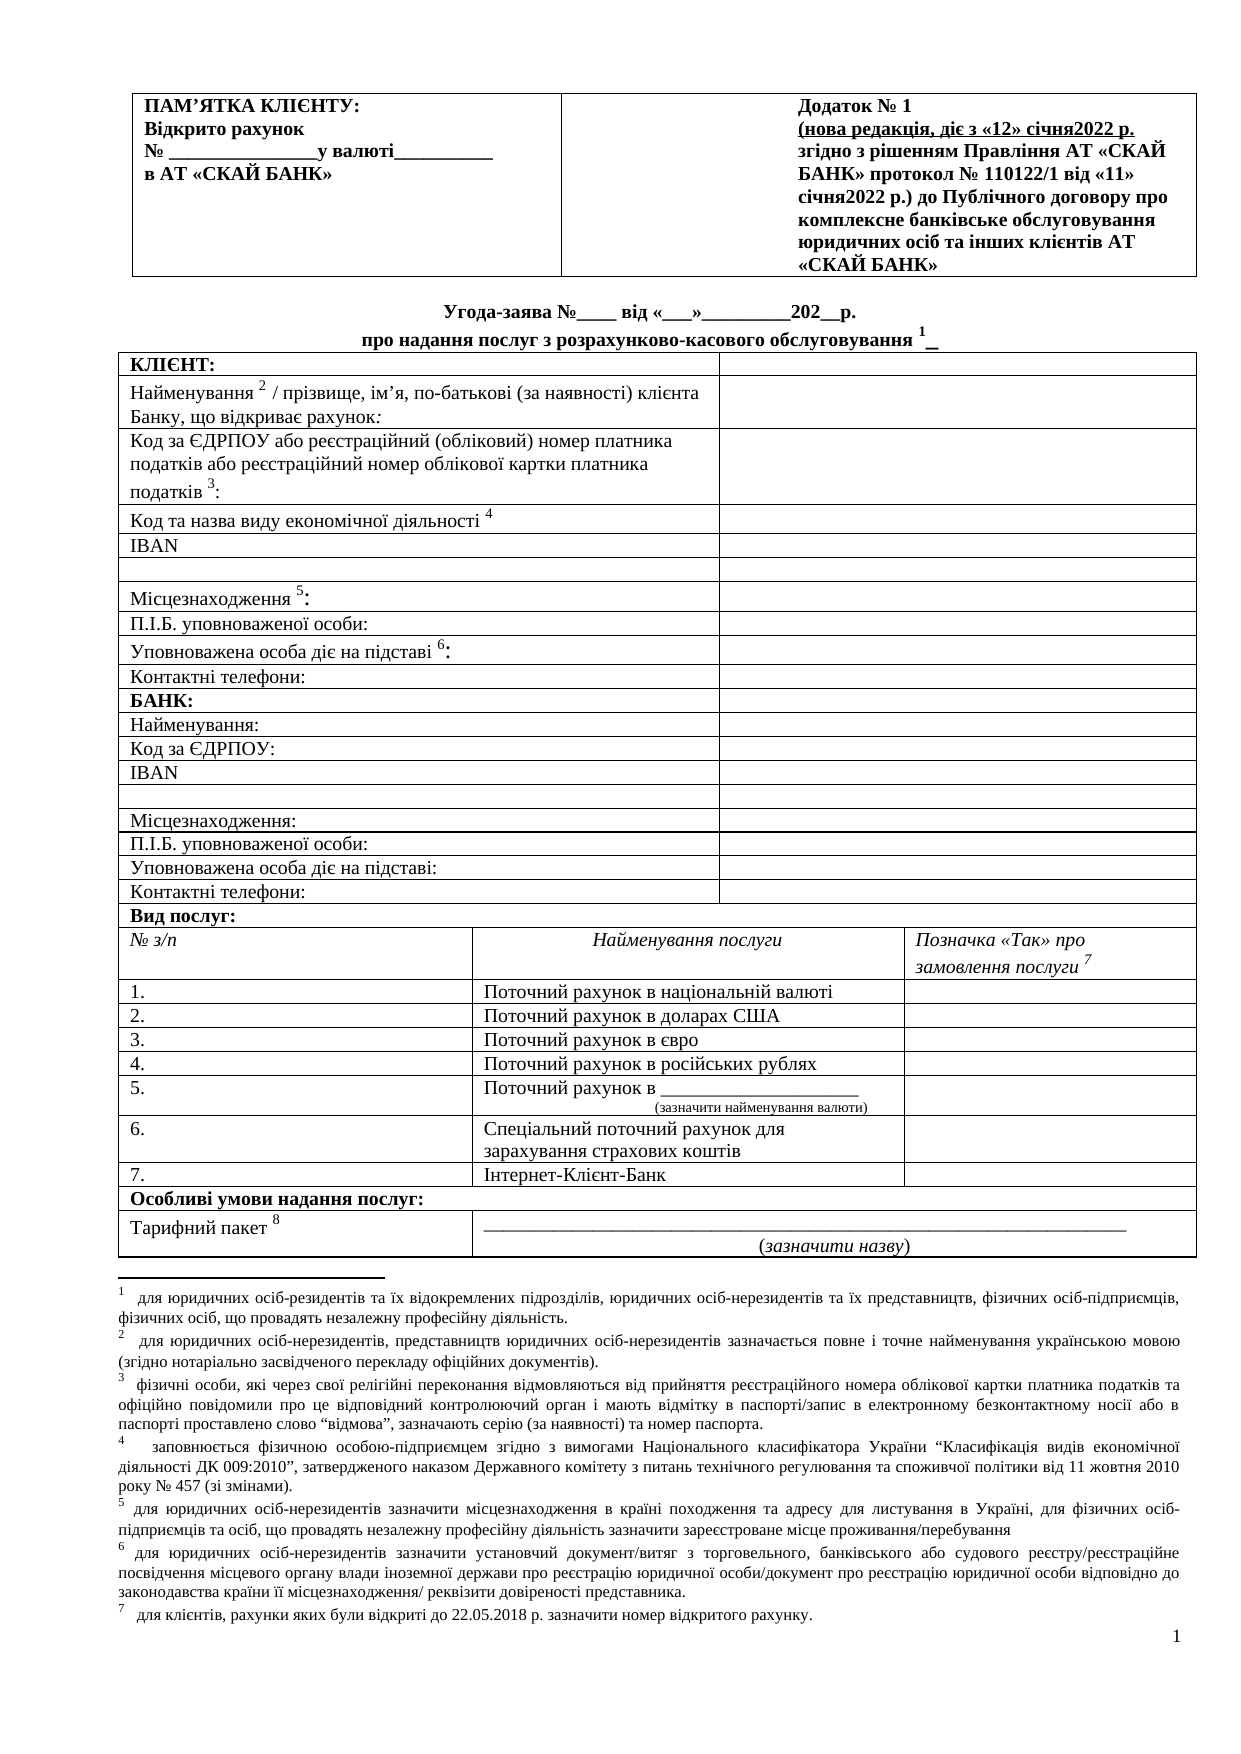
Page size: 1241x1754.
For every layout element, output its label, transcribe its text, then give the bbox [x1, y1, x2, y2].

table_cell [720, 856, 1196, 879]
table_cell Тарифний пакет [119, 1211, 472, 1256]
table_header Додаток № 1 (нова редакція, діє з «12» січня2022 р. згідно з рішенням Правління АТ «СКАЙ БАНК» протокол № 110122/1 від «11» січня2022 р.) до Публічного договору про комплексне банківське обслуговування юридичних осіб та інших клієнтів АТ «СКАЙ БАНК» [562, 94, 1196, 276]
table_cell Поточний рахунок в доларах США [473, 1004, 904, 1027]
table_cell [720, 880, 1196, 903]
table_cell Контактні телефони: [119, 880, 719, 903]
table_cell Місцезнаходження : [119, 582, 719, 611]
table_cell Код за ЄДРПОУ: [119, 737, 719, 760]
table_cell 3. [119, 1028, 472, 1051]
table_cell [720, 636, 1196, 664]
table_header [720, 353, 1196, 375]
table_cell IBAN [119, 534, 719, 557]
table_cell [905, 1028, 1196, 1051]
table_cell [905, 980, 1196, 1003]
table_header КЛІЄНТ: [119, 353, 719, 375]
table_cell Місцезнаходження: [119, 809, 719, 831]
table_cell IBAN [119, 761, 719, 784]
table_cell 1. [119, 980, 472, 1003]
table_cell Позначка «Так» про замовлення послуги [905, 928, 1196, 979]
table_cell Спеціальний поточний рахунок для зарахування страхових коштів [473, 1116, 904, 1162]
table_cell Інтернет-Клієнт-Банк [473, 1163, 904, 1186]
table_header ПАМ’ЯТКА КЛІЄНТУ: Відкрито рахунок № _______________у валюті__________ в АТ «СКАЙ БАНК» [133, 94, 561, 276]
table_cell [720, 429, 1196, 503]
table_cell Найменування послуги [473, 928, 904, 979]
table_cell Особливі умови надання послуг: [119, 1187, 1196, 1210]
text про надання послуг з розрахунково-касового обслуговування _ [118, 323, 1181, 352]
table_cell [720, 558, 1196, 581]
table_cell Найменування: [119, 713, 719, 736]
table_cell 4. [119, 1052, 472, 1075]
table_cell Вид послуг: [119, 904, 1196, 927]
table_cell [905, 1163, 1196, 1186]
table_cell [720, 737, 1196, 760]
table_cell Уповноважена особа діє на підставі : [119, 636, 719, 664]
table_cell [720, 612, 1196, 634]
table_cell 7. [119, 1163, 472, 1186]
table_cell [720, 809, 1196, 831]
text Угода-заява №____ від «___»_________202__р. [118, 300, 1181, 323]
table_cell П.І.Б. уповноваженої особи: [119, 833, 719, 855]
table_cell БАНК: [119, 689, 719, 712]
table_cell Поточний рахунок в російських рублях [473, 1052, 904, 1075]
table_cell Уповноважена особа діє на підставі: [119, 856, 719, 879]
table_cell [720, 689, 1196, 712]
table_cell Код та назва виду економічної діяльності [119, 505, 719, 533]
table_cell [119, 558, 719, 581]
table_cell П.І.Б. уповноваженої особи: [119, 612, 719, 634]
table_cell 6. [119, 1116, 472, 1162]
table_cell № з/п [119, 928, 472, 979]
table_cell Поточний рахунок в національній валюті [473, 980, 904, 1003]
table_cell [720, 376, 1196, 428]
table_cell [720, 761, 1196, 784]
table_cell [720, 665, 1196, 688]
table_cell [720, 713, 1196, 736]
table_cell Поточний рахунок в євро [473, 1028, 904, 1051]
table_cell [905, 1004, 1196, 1027]
table_cell _________________________________________________________________ (зазначити назву) [473, 1211, 1196, 1256]
table_cell Код за ЄДРПОУ або реєстраційний (обліковий) номер платника податків або реєстраційний номер облікової картки платника податків : [119, 429, 719, 503]
table_cell 2. [119, 1004, 472, 1027]
table_cell [720, 582, 1196, 611]
table_cell Поточний рахунок в ____________________ (зазначити найменування валюти) [473, 1076, 904, 1115]
table_cell 5. [119, 1076, 472, 1115]
table_cell [720, 833, 1196, 855]
table_cell Найменування / прізвище, ім’я, по-батькові (за наявності) клієнта Банку, що відкриває рахунок: [119, 376, 719, 428]
table_cell Контактні телефони: [119, 665, 719, 688]
table_cell [119, 785, 719, 807]
table_cell [905, 1116, 1196, 1162]
table_cell [720, 505, 1196, 533]
table_cell [720, 785, 1196, 807]
table_cell [720, 534, 1196, 557]
table_cell [905, 1076, 1196, 1115]
table_cell [905, 1052, 1196, 1075]
